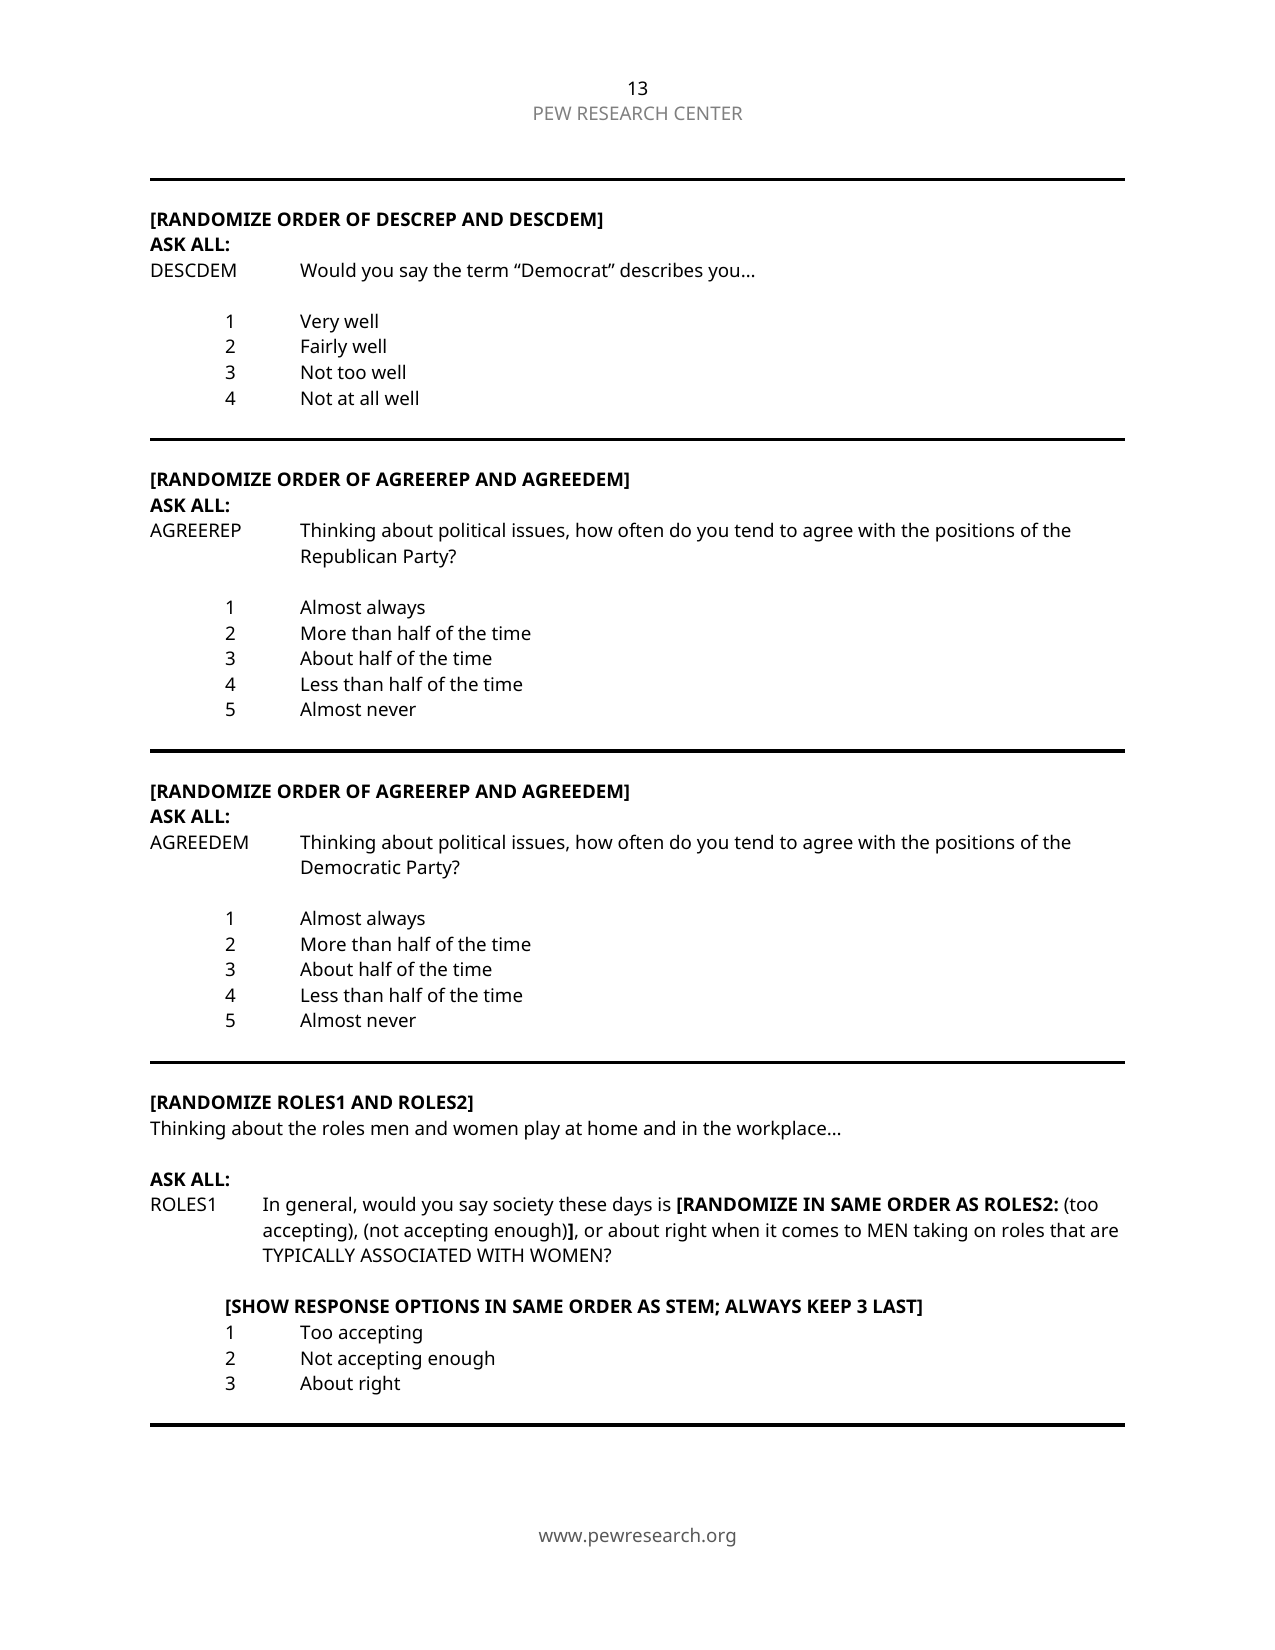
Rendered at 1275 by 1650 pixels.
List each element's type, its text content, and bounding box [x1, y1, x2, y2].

text [RANDOMIZE ORDER OF AGREEREP AND AGREEDEM] [150, 778, 1125, 804]
text [RANDOMIZE ROLES1 AND ROLES2] [150, 1089, 1125, 1115]
text ASK ALL: [150, 232, 1125, 257]
text 1 Very well [150, 308, 1125, 334]
text 4 Not at all well [150, 385, 1125, 410]
text 3 Not too well [150, 359, 1125, 385]
text 2 Fairly well [150, 334, 1125, 359]
text 2 More than half of the time [225, 620, 1125, 645]
text ASK ALL: [150, 804, 1125, 829]
text 1 Too accepting [225, 1319, 1125, 1345]
text Thinking about the roles men and women play at home and in the workplace… [150, 1115, 1125, 1141]
text DESCDEM Would you say the term “Democrat” describes you… [150, 257, 1125, 283]
text 5 Almost never [225, 1008, 1125, 1033]
text ROLES1 In general, would you say society these days is [RANDOMIZE IN SAME ORDER AS ROLES2: (too accepting), (not accepting enough)], or about right when it comes to MEN taking on roles that are TYPICALLY ASSOCIATED WITH WOMEN? [150, 1192, 1125, 1268]
text [RANDOMIZE ORDER OF AGREEREP AND AGREEDEM] [150, 467, 1125, 492]
text 2 More than half of the time [225, 931, 1125, 957]
text ASK ALL: [150, 1166, 1125, 1192]
text 3 About half of the time [225, 957, 1125, 982]
text 3 About half of the time [225, 645, 1125, 671]
text 4 Less than half of the time [225, 982, 1125, 1008]
text 5 Almost never [225, 696, 1125, 722]
text 4 Less than half of the time [225, 671, 1125, 696]
text ASK ALL: [150, 492, 1125, 518]
text 1 Almost always [225, 594, 1125, 620]
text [150, 206, 1125, 232]
text [SHOW RESPONSE OPTIONS IN SAME ORDER AS STEM; ALWAYS KEEP 3 LAST] [150, 1294, 1125, 1319]
text 1 Almost always [225, 906, 1125, 931]
text 3 About right [150, 1370, 1125, 1396]
text AGREEREP Thinking about political issues, how often do you tend to agree with the positions of the Republican Party? [150, 518, 1125, 569]
text 2 Not accepting enough [150, 1345, 1125, 1370]
text AGREEDEM Thinking about political issues, how often do you tend to agree with the positions of the Democratic Party? [150, 829, 1125, 880]
